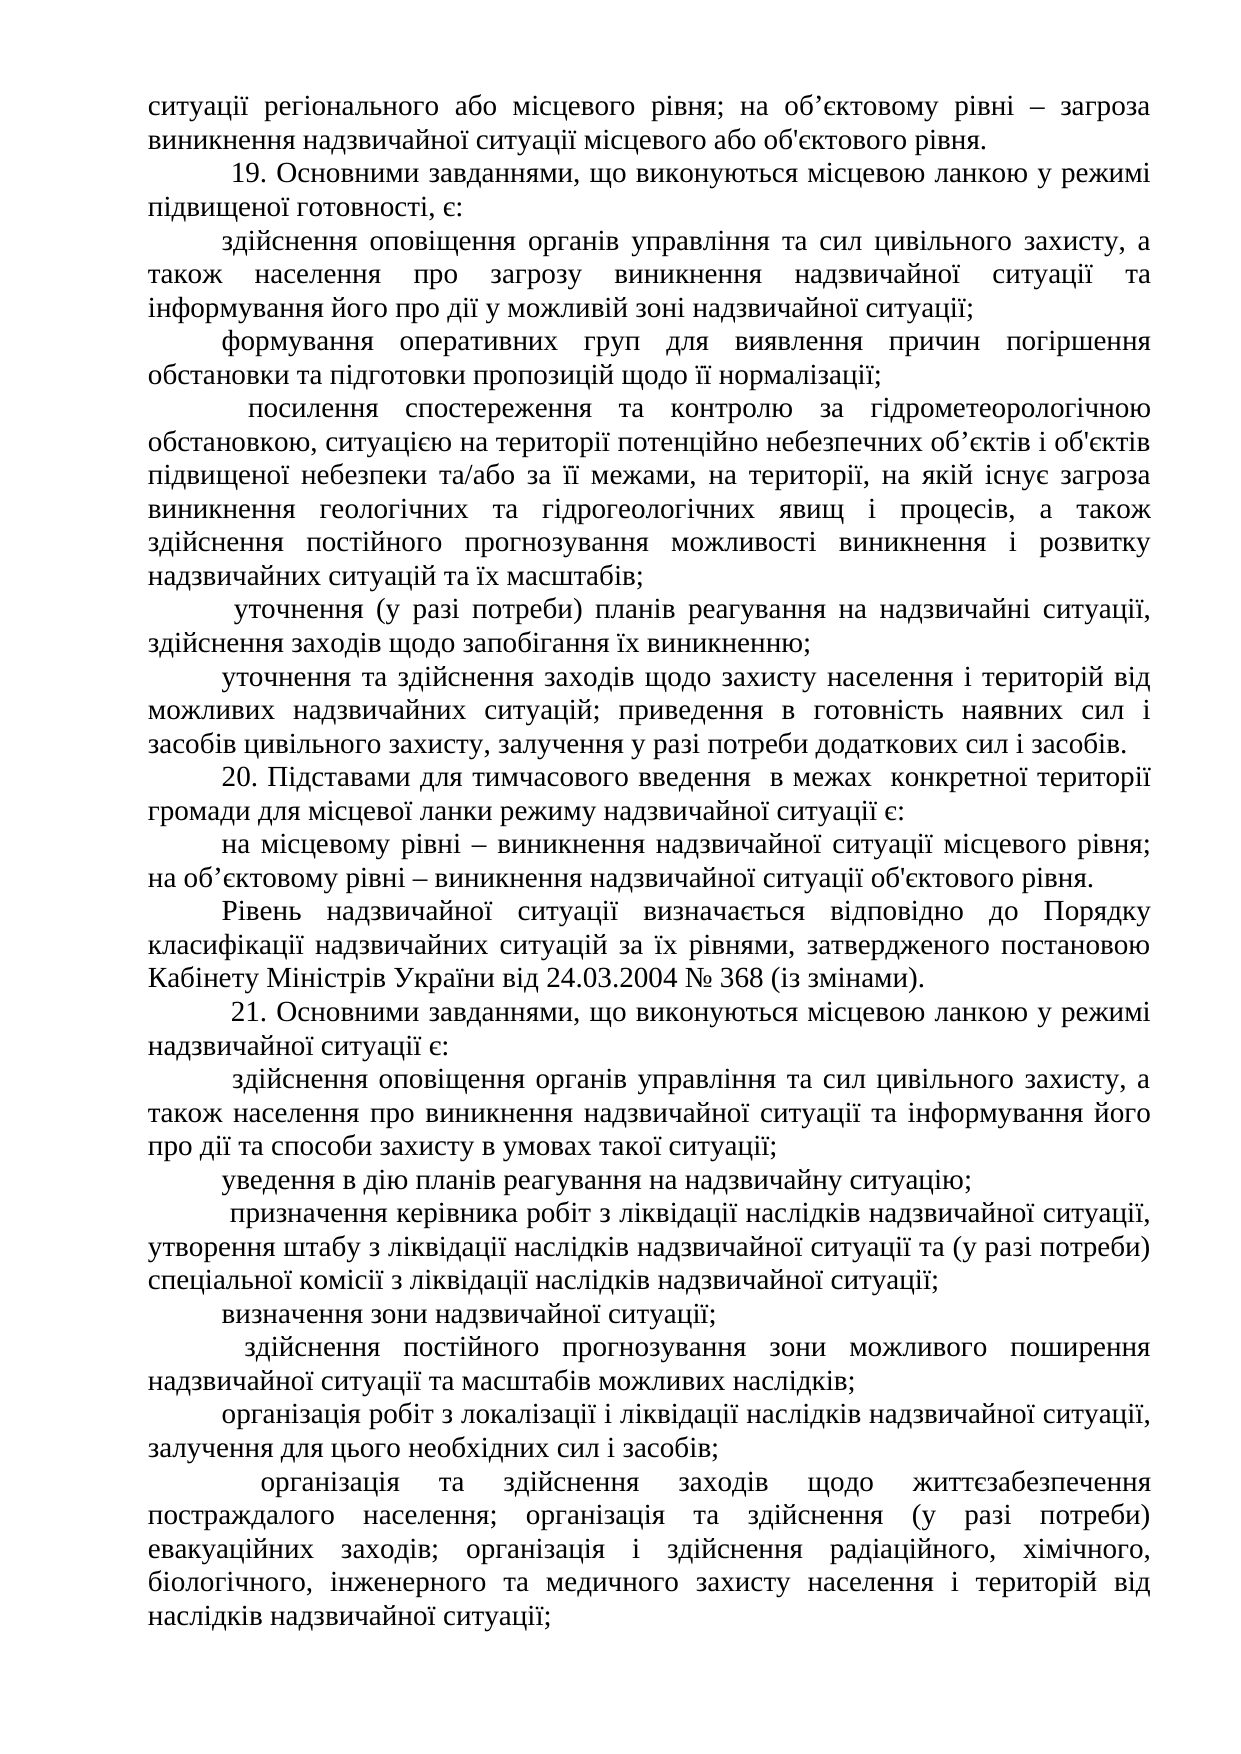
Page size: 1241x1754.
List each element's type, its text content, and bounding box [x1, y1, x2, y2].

text здійснення оповіщення органів управління та сил цивільного захисту, а також населення про виникнення надзвичайної ситуації та інформування його про дії та способи захисту в умовах такої ситуації; [148, 1061, 1152, 1162]
text Рівень надзвичайної ситуації визначається відповідно до Порядку класифікації надзвичайних ситуацій за їх рівнями, затвердженого постановою Кабінету Міністрів України від 24.03.2004 № 368 (із змінами). [148, 893, 1152, 994]
text формування оперативних груп для виявлення причин погіршення обстановки та підготовки пропозицій щодо її нормалізації; [148, 323, 1152, 390]
text здійснення оповіщення органів управління та сил цивільного захисту, а також населення про загрозу виникнення надзвичайної ситуації та інформування його про дії у можливій зоні надзвичайної ситуації; [148, 223, 1152, 323]
text посилення спостереження та контролю за гідрометеорологічною обстановкою, ситуацією на території потенційно небезпечних об’єктів і об'єктів підвищеної небезпеки та/або за її межами, на території, на якій існує загроза виникнення геологічних та гідрогеологічних явищ і процесів, а також здійснення постійного прогнозування можливості виникнення і розвитку надзвичайних ситуацій та їх масштабів; [148, 390, 1152, 592]
text на місцевому рівні – виникнення надзвичайної ситуації місцевого рівня; на об’єктовому рівні – виникнення надзвичайної ситуації об'єктового рівня. [148, 826, 1152, 893]
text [148, 88, 1152, 156]
text 21. Основними завданнями, що виконуються місцевою ланкою у режимі надзвичайної ситуації є: [148, 994, 1152, 1061]
text 19. Основними завданнями, що виконуються місцевою ланкою у режимі підвищеної готовності, є: [148, 156, 1152, 223]
text уведення в дію планів реагування на надзвичайну ситуацію; [148, 1162, 1152, 1195]
text 20. Підставами для тимчасового введення в межах конкретної території громади для місцевої ланки режиму надзвичайної ситуації є: [148, 759, 1152, 826]
text організація робіт з локалізації і ліквідації наслідків надзвичайної ситуації, залучення для цього необхідних сил і засобів; [148, 1397, 1152, 1464]
text уточнення (у разі потреби) планів реагування на надзвичайні ситуації, здійснення заходів щодо запобігання їх виникненню; [148, 592, 1152, 659]
text уточнення та здійснення заходів щодо захисту населення і територій від можливих надзвичайних ситуацій; приведення в готовність наявних сил і засобів цивільного захисту, залучення у разі потреби додаткових сил і засобів. [148, 659, 1152, 759]
text визначення зони надзвичайної ситуації; [148, 1296, 1152, 1329]
text здійснення постійного прогнозування зони можливого поширення надзвичайної ситуації та масштабів можливих наслідків; [148, 1329, 1152, 1397]
text організація та здійснення заходів щодо життєзабезпечення постраждалого населення; організація та здійснення (у разі потреби) евакуаційних заходів; організація і здійснення радіаційного, хімічного, біологічного, інженерного та медичного захисту населення і територій від наслідків надзвичайної ситуації; [148, 1464, 1152, 1631]
text призначення керівника робіт з ліквідації наслідків надзвичайної ситуації, утворення штабу з ліквідації наслідків надзвичайної ситуації та (у разі потреби) спеціальної комісії з ліквідації наслідків надзвичайної ситуації; [148, 1195, 1152, 1296]
